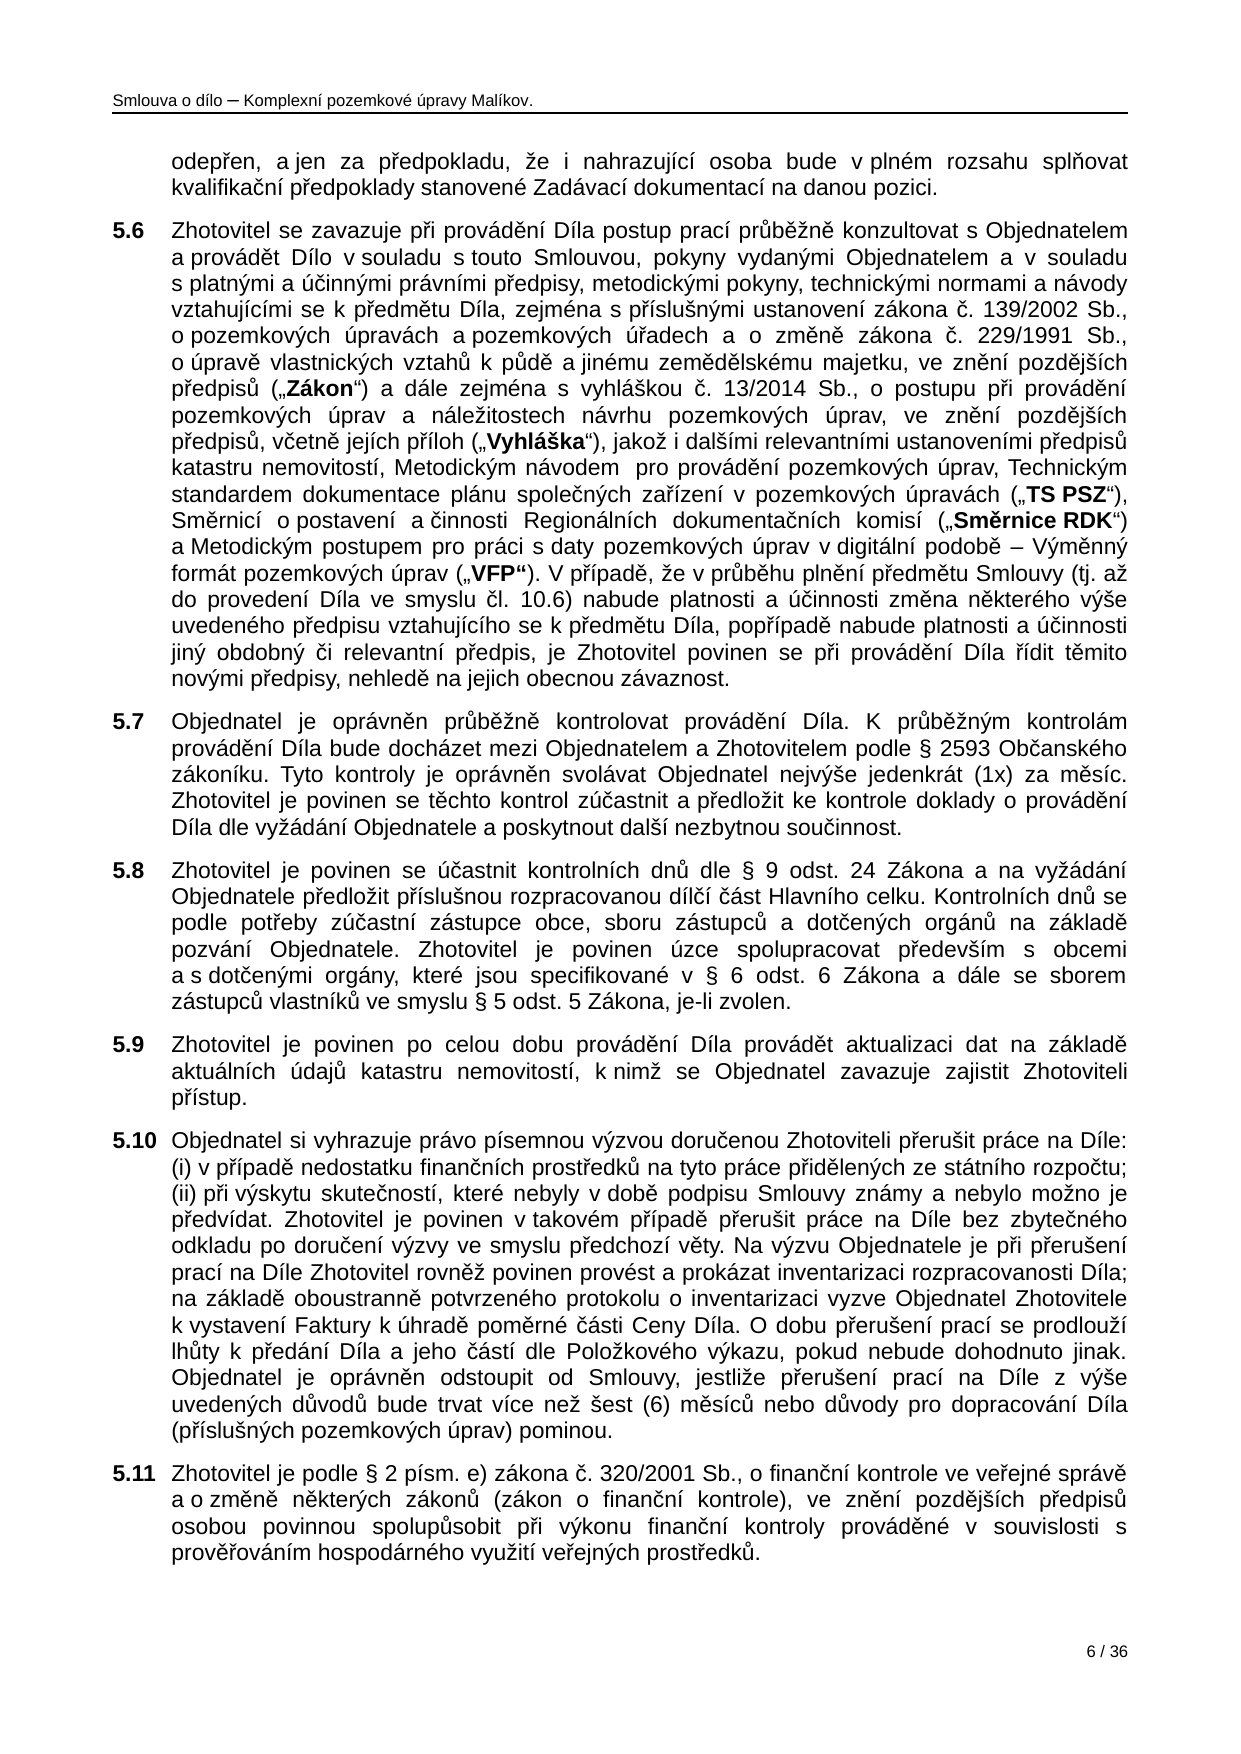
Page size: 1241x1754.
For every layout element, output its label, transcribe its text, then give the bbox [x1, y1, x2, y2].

text Zhotovitel se zavazuje při provádění Díla postup prací průběžně konzultovat s Objednatelem a provádět Dílo v souladu s touto Smlouvou, pokyny vydanými Objednatelem a v souladu s platnými a účinnými právními předpisy, metodickými pokyny, technickými normami a návody vztahujícími se k předmětu Díla, zejména s příslušnými ustanovení zákona č. 139/2002 Sb., o pozemkových úpravách a pozemkových úřadech a o změně zákona č. 229/1991 Sb., o úpravě vlastnických vztahů k půdě a jinému zemědělskému majetku, ve znění pozdějších předpisů („Zákon“) a dále zejména s vyhláškou č. 13/2014 Sb., o postupu při provádění pozemkových úprav a náležitostech návrhu pozemkových úprav, ve znění pozdějších předpisů, včetně jejích příloh („Vyhláška“), jakož i dalšími relevantními ustanoveními předpisů katastru nemovitostí, Metodickým návodem pro provádění pozemkových úprav, Technickým standardem dokumentace plánu společných zařízení v pozemkových úpravách („TS PSZ“), Směrnicí o postavení a činnosti Regionálních dokumentačních komisí („Směrnice RDK“) a Metodickým postupem pro práci s daty pozemkových úprav v digitální podobě – Výměnný formát pozemkových úprav („VFP“). V případě, že v průběhu plnění předmětu Smlouvy (tj. až do provedení Díla ve smyslu čl. 10.6) nabude platnosti a účinnosti změna některého výše uvedeného předpisu vztahujícího se k předmětu Díla, popřípadě nabude platnosti a účinnosti jiný obdobný či relevantní předpis, je Zhotovitel povinen se při provádění Díla řídit těmito novými předpisy, nehledě na jejich obecnou závaznost. [112, 217, 1128, 691]
text Objednatel si vyhrazuje právo písemnou výzvou doručenou Zhotoviteli přerušit práce na Díle: (i) v případě nedostatku finančních prostředků na tyto práce přidělených ze státního rozpočtu; (ii) při výskytu skutečností, které nebyly v době podpisu Smlouvy známy a nebylo možno je předvídat. Zhotovitel je povinen v takovém případě přerušit práce na Díle bez zbytečného odkladu po doručení výzvy ve smyslu předchozí věty. Na výzvu Objednatele je při přerušení prací na Díle Zhotovitel rovněž povinen provést a prokázat inventarizaci rozpracovanosti Díla; na základě oboustranně potvrzeného protokolu o inventarizaci vyzve Objednatel Zhotovitele k vystavení Faktury k úhradě poměrné části Ceny Díla. O dobu přerušení prací se prodlouží lhůty k předání Díla a jeho částí dle Položkového výkazu, pokud nebude dohodnuto jinak. Objednatel je oprávněn odstoupit od Smlouvy, jestliže přerušení prací na Díle z výše uvedených důvodů bude trvat více než šest (6) měsíců nebo důvody pro dopracování Díla (příslušných pozemkových úprav) pominou. [112, 1127, 1128, 1443]
text Zhotovitel je povinen po celou dobu provádění Díla provádět aktualizaci dat na základě aktuálních údajů katastru nemovitostí, k nimž se Objednatel zavazuje zajistit Zhotoviteli přístup. [112, 1031, 1128, 1110]
text Zhotovitel je povinen se účastnit kontrolních dnů dle § 9 odst. 24 Zákona a na vyžádání Objednatele předložit příslušnou rozpracovanou dílčí část Hlavního celku. Kontrolních dnů se podle potřeby zúčastní zástupce obce, sboru zástupců a dotčených orgánů na základě pozvání Objednatele. Zhotovitel je povinen úzce spolupracovat především s obcemi a s dotčenými orgány, které jsou specifikované v § 6 odst. 6 Zákona a dále se sborem zástupců vlastníků ve smyslu § 5 odst. 5 Zákona, je-li zvolen. [112, 857, 1128, 1015]
text Objednatel je oprávněn průběžně kontrolovat provádění Díla. K průběžným kontrolám provádění Díla bude docházet mezi Objednatelem a Zhotovitelem podle § 2593 Občanského zákoníku. Tyto kontroly je oprávněn svolávat Objednatel nejvýše jedenkrát (1x) za měsíc. Zhotovitel je povinen se těchto kontrol zúčastnit a předložit ke kontrole doklady o provádění Díla dle vyžádání Objednatele a poskytnout další nezbytnou součinnost. [112, 708, 1128, 840]
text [112, 148, 1128, 200]
text Zhotovitel je podle § 2 písm. e) zákona č. 320/2001 Sb., o finanční kontrole ve veřejné správě a o změně některých zákonů (zákon o finanční kontrole), ve znění pozdějších předpisů osobou povinnou spolupůsobit při výkonu finanční kontroly prováděné v souvislosti s prověřováním hospodárného využití veřejných prostředků. [112, 1460, 1128, 1565]
